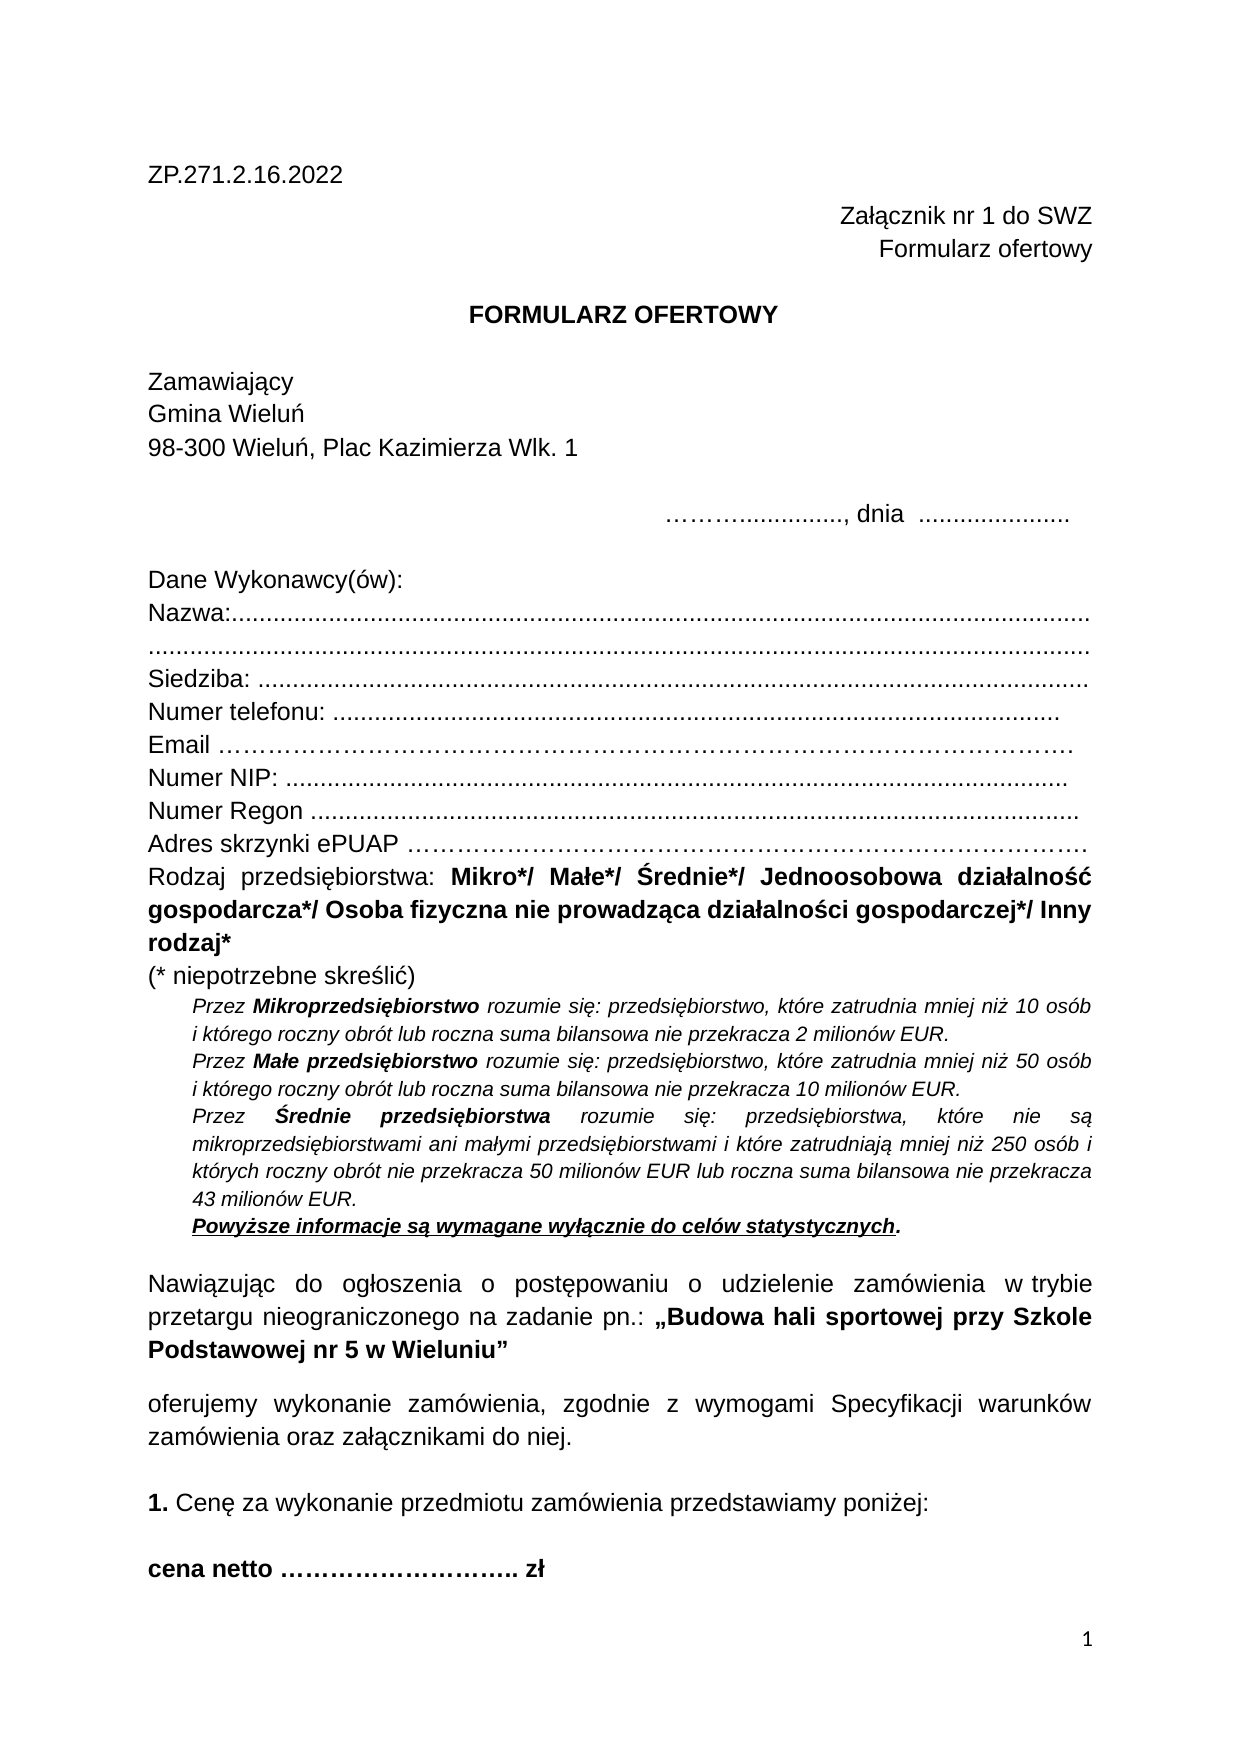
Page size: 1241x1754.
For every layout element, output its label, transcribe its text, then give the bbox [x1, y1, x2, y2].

text Nawiązując do ogłoszenia o postępowaniu o udzielenie zamówienia w trybie przetargu nieograniczonego na zadanie pn.: „Budowa hali sportowej przy Szkole Podstawowej nr 5 w Wieluniu” [148, 1269, 1093, 1364]
text ZP.271.2.16.2022 [148, 160, 1093, 189]
text Numer Regon ............................................................................................................... [148, 796, 1093, 824]
text Formularz ofertowy [148, 234, 1093, 263]
text 98-300 Wieluń, Plac Kazimierza Wlk. 1 [148, 432, 1093, 461]
text Dane Wykonawcy(ów): [148, 564, 1093, 593]
text Adres skrzynki ePUAP ………………………………………………………………………. [148, 829, 1093, 857]
text (* niepotrzebne skreślić) [148, 961, 1093, 989]
text Gmina Wieluń [148, 399, 1093, 428]
text Przez Mikroprzedsiębiorstwo rozumie się: przedsiębiorstwo, które zatrudnia mniej niż 10 osób i którego roczny obrót lub roczna suma bilansowa nie przekracza 2 milionów EUR. [192, 994, 1093, 1045]
text Nazwa:.................................................................................................................................................................................................................................................................... [148, 598, 1093, 659]
text Siedziba: ........................................................................................................................ [148, 664, 1093, 692]
text cena netto ……………………….. zł [148, 1554, 1093, 1583]
text Załącznik nr 1 do SWZ [148, 201, 1093, 230]
text Email …………………………………………………………………………………………. [148, 730, 1093, 758]
text oferujemy wykonanie zamówienia, zgodnie z wymogami Specyfikacji warunków zamówienia oraz załącznikami do niej. [148, 1389, 1093, 1451]
text ………..............., dnia ...................... [443, 498, 1093, 527]
text Przez Małe przedsiębiorstwo rozumie się: przedsiębiorstwo, które zatrudnia mniej niż 50 osób i którego roczny obrót lub roczna suma bilansowa nie przekracza 10 milionów EUR. [192, 1049, 1093, 1100]
text Powyższe informacje są wymagane wyłącznie do celów statystycznych. [192, 1214, 1093, 1238]
text Rodzaj przedsiębiorstwa: Mikro*/ Małe*/ Średnie*/ Jednoosobowa działalność gospodarcza*/ Osoba fizyczna nie prowadząca działalności gospodarczej*/ Inny rodzaj* [148, 862, 1093, 957]
text Numer telefonu: ......................................................................................................... [148, 697, 1093, 725]
text 1. Cenę za wykonanie przedmiotu zamówienia przedstawiamy poniżej: [148, 1488, 1093, 1517]
text FORMULARZ OFERTOWY [148, 300, 1093, 329]
text Przez Średnie przedsiębiorstwa rozumie się: przedsiębiorstwa, które nie są mikroprzedsiębiorstwami ani małymi przedsiębiorstwami i które zatrudniają mniej niż 250 osób i których roczny obrót nie przekracza 50 milionów EUR lub roczna suma bilansowa nie przekracza 43 milionów EUR. [192, 1104, 1093, 1210]
text Zamawiający [148, 366, 1093, 395]
text Numer NIP: ................................................................................................................. [148, 763, 1093, 791]
